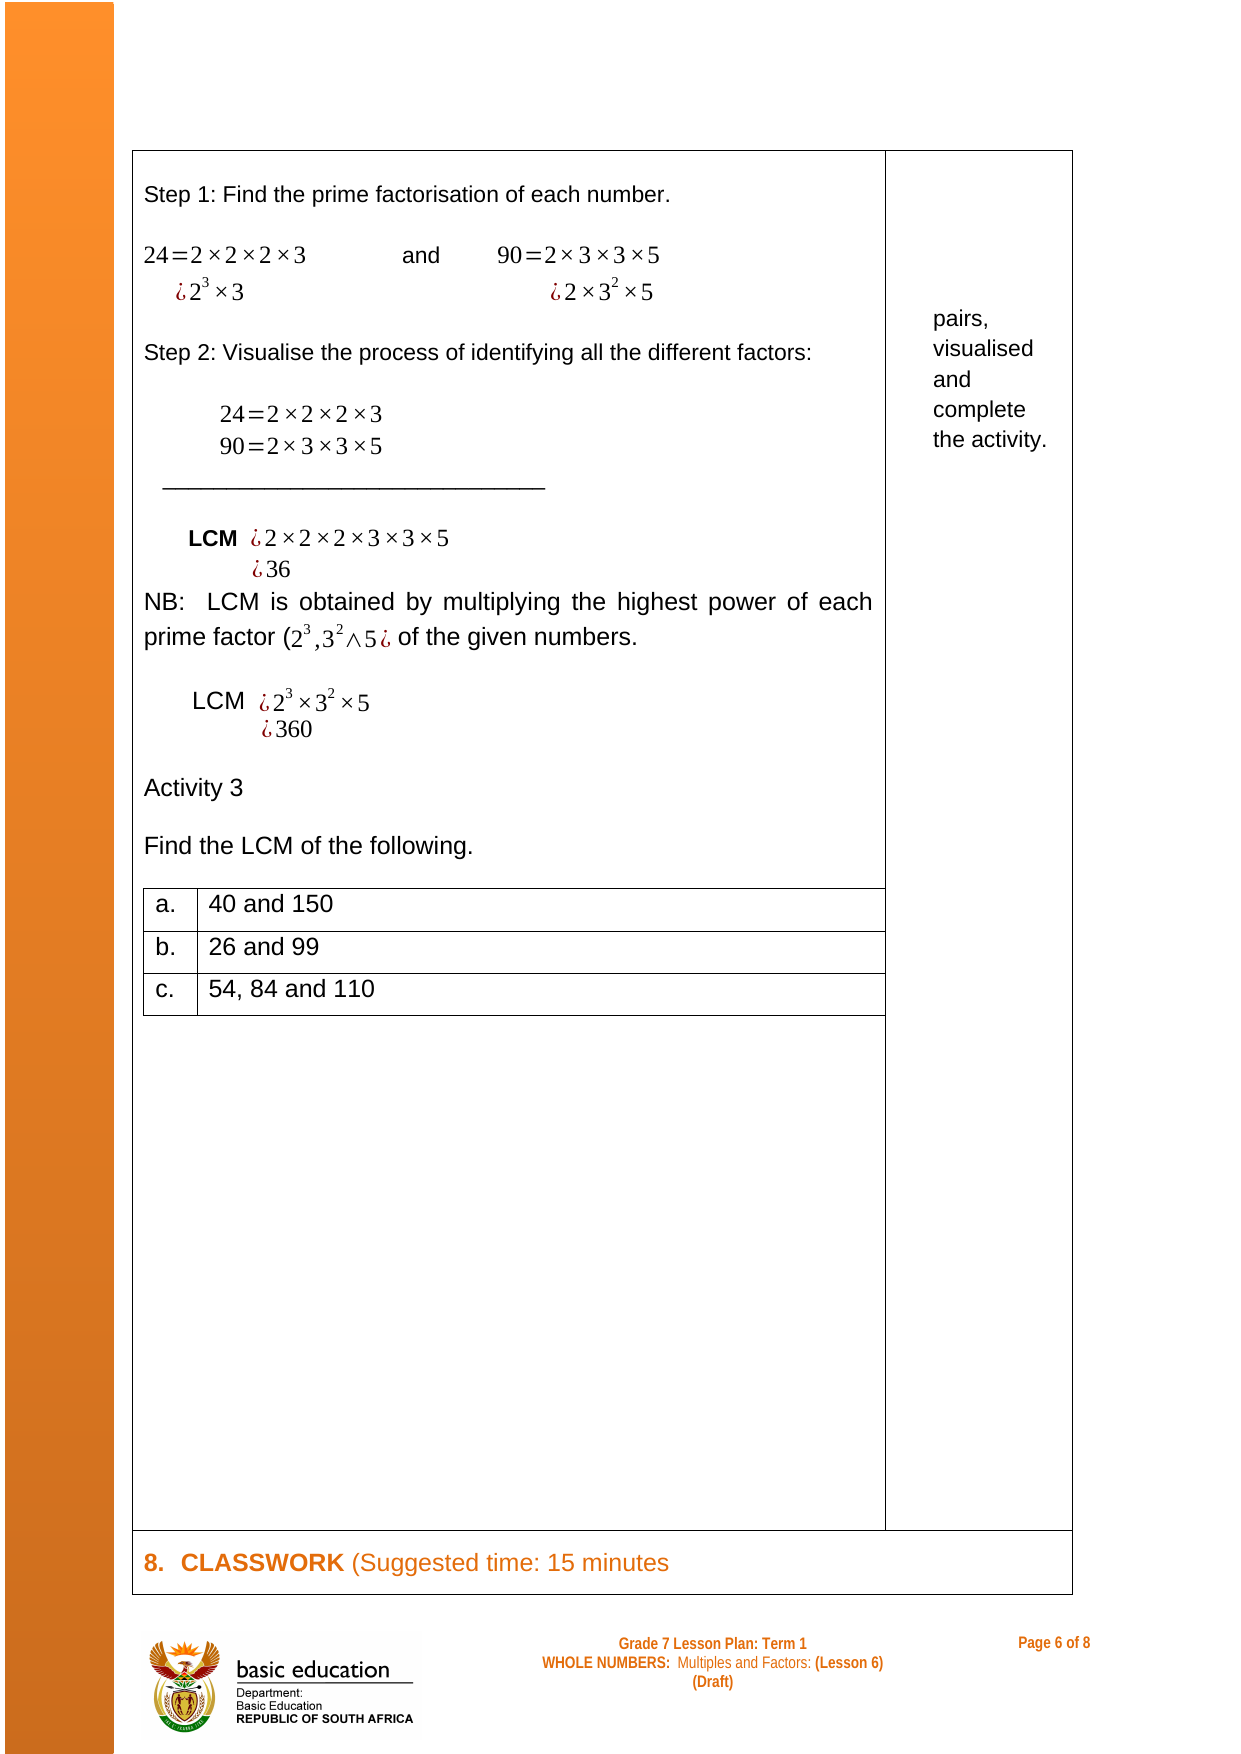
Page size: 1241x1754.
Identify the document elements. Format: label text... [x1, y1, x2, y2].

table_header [133, 151, 885, 1530]
picture [140, 1631, 422, 1740]
table_cell CLASSWORK (Suggested time: 15 minutes [133, 1531, 1072, 1594]
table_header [886, 151, 1072, 1530]
